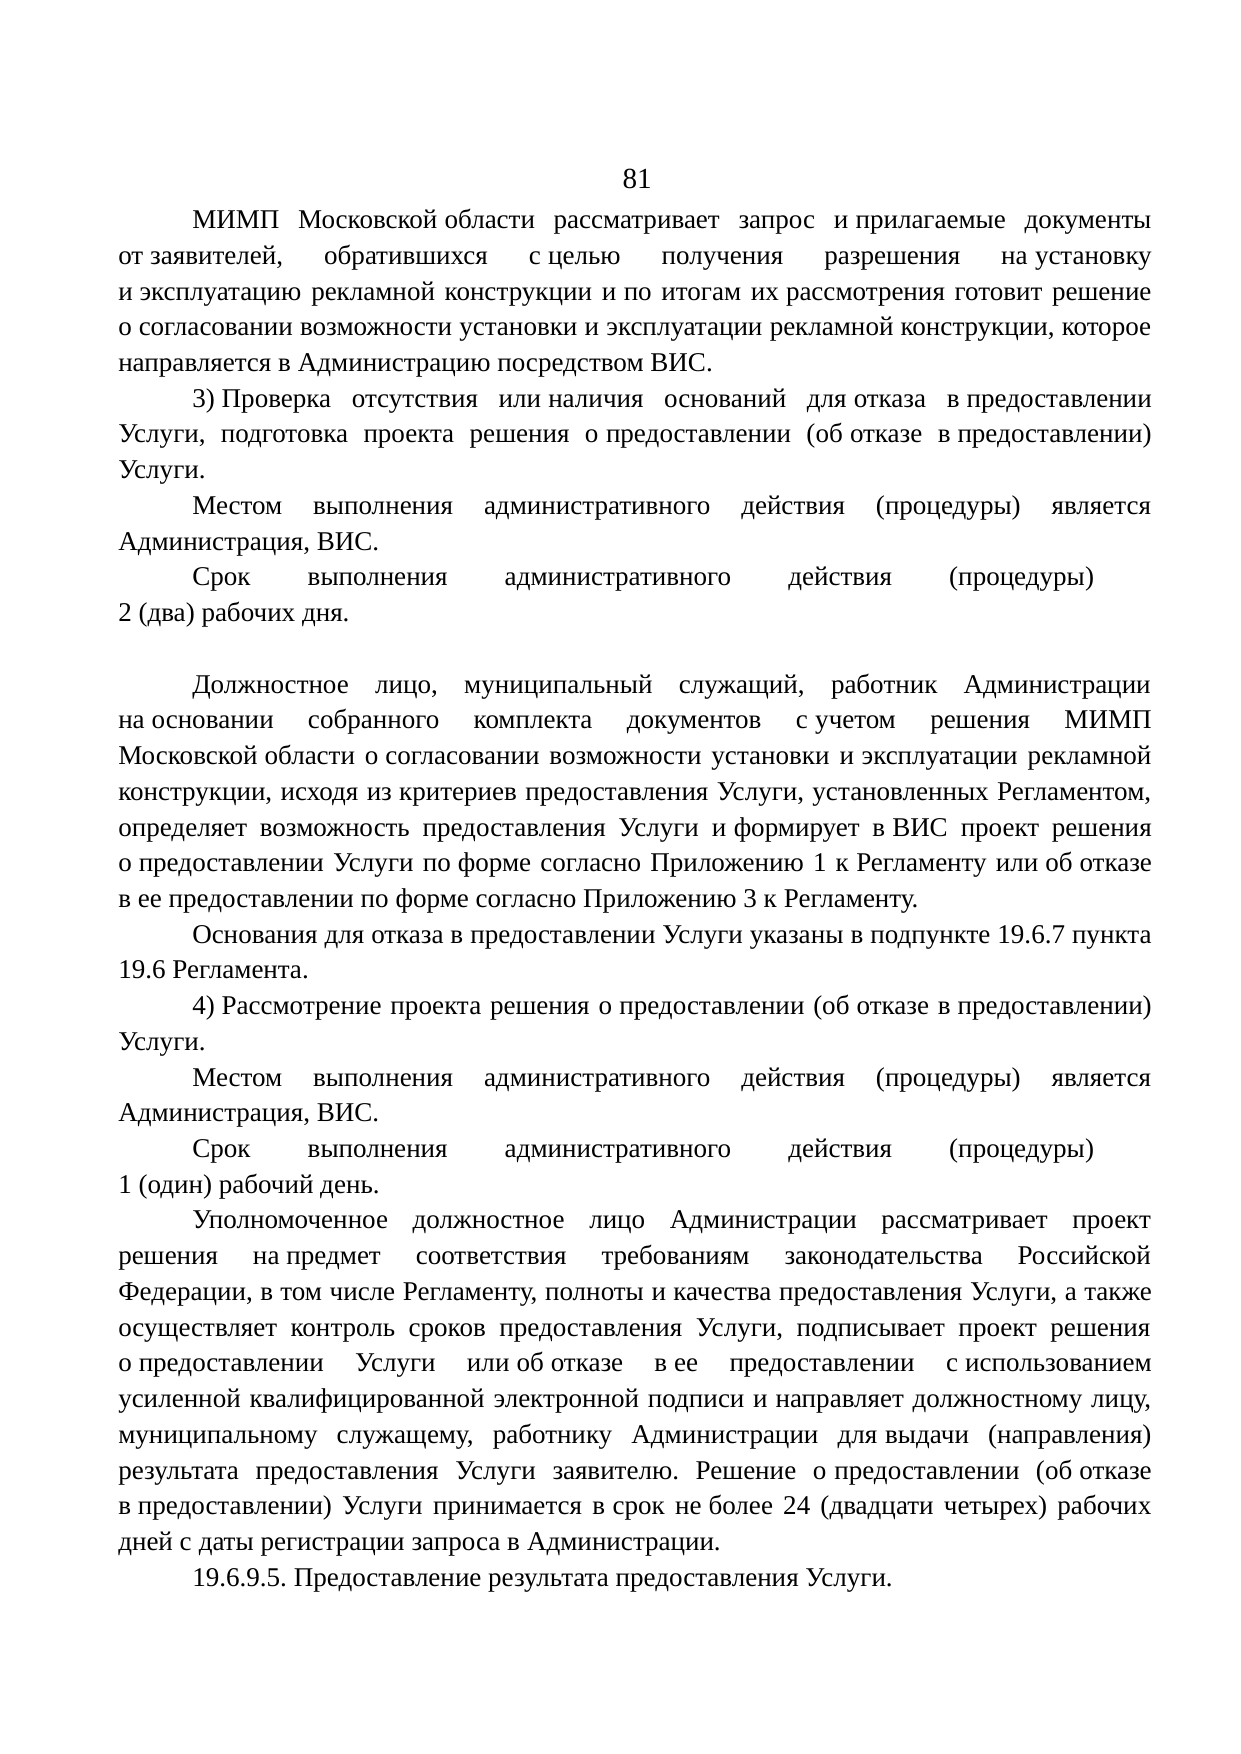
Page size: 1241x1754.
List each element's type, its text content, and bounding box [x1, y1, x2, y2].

text 19.6.9.5. Предоставление результата предоставления Услуги. [118, 1561, 1152, 1592]
text Срок выполнения административного действия (процедуры) 1 (один) рабочий день. [118, 1132, 1152, 1199]
text Уполномоченное должностное лицо Администрации рассматривает проект решения на предмет соответствия требованиям законодательства Российской Федерации, в том числе Регламенту, полноты и качества предоставления Услуги, а также осуществляет контроль сроков предоставления Услуги, подписывает проект решения о предоставлении Услуги или об отказе в ее предоставлении с использованием усиленной квалифицированной электронной подписи и направляет должностному лицу, муниципальному служащему, работнику Администрации для выдачи (направления) результата предоставления Услуги заявителю. Решение о предоставлении (об отказе в предоставлении) Услуги принимается в срок не более 24 (двадцати четырех) рабочих дней с даты регистрации запроса в Администрации. [118, 1204, 1152, 1556]
text Должностное лицо, муниципальный служащий, работник Администрации на основании собранного комплекта документов с учетом решения МИМП Московской области о согласовании возможности установки и эксплуатации рекламной конструкции, исходя из критериев предоставления Услуги, установленных Регламентом, определяет возможность предоставления Услуги и формирует в ВИС проект решения о предоставлении Услуги по форме согласно Приложению 1 к Регламенту или об отказе в ее предоставлении по форме согласно Приложению 3 к Регламенту. [118, 668, 1152, 913]
text 4) Рассмотрение проекта решения о предоставлении (об отказе в предоставлении) Услуги. [118, 989, 1152, 1056]
text МИМП Московской области рассматривает запрос и прилагаемые документы от заявителей, обратившихся с целью получения разрешения на установку и эксплуатацию рекламной конструкции и по итогам их рассмотрения готовит решение о согласовании возможности установки и эксплуатации рекламной конструкции, которое направляется в Администрацию посредством ВИС. [118, 203, 1152, 377]
text Местом выполнения административного действия (процедуры) является Администрация, ВИС. [118, 1061, 1152, 1128]
text 3) Проверка отсутствия или наличия оснований для отказа в предоставлении Услуги, подготовка проекта решения о предоставлении (об отказе в предоставлении) Услуги. [118, 382, 1152, 484]
text Срок выполнения административного действия (процедуры) 2 (два) рабочих дня. [118, 561, 1152, 627]
text Основания для отказа в предоставлении Услуги указаны в подпункте 19.6.7 пункта 19.6 Регламента. [118, 918, 1152, 985]
text Местом выполнения административного действия (процедуры) является Администрация, ВИС. [118, 489, 1152, 556]
